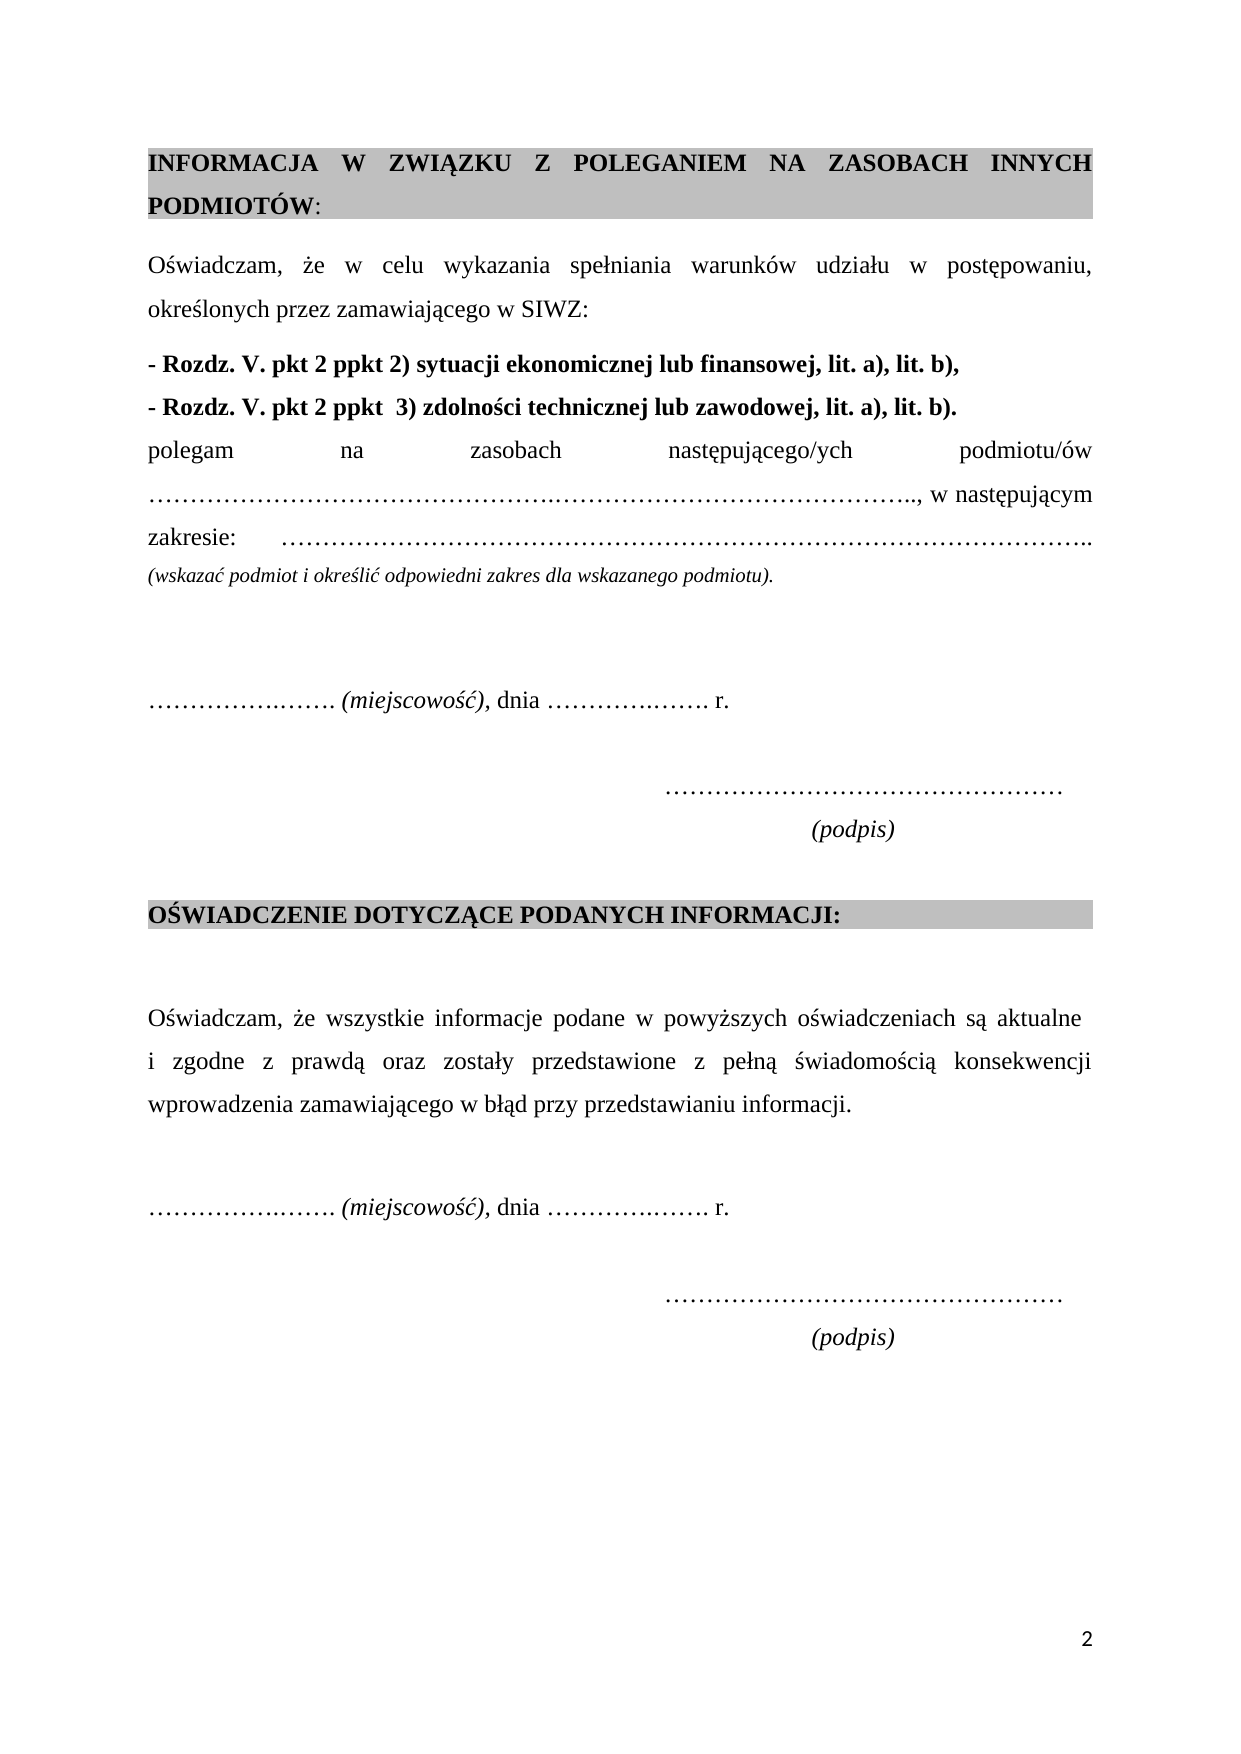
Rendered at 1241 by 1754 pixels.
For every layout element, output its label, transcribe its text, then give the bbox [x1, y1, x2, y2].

text (podpis) [738, 1322, 1093, 1351]
text …………….……. (miejscowość), dnia ………….……. r. [148, 685, 1093, 713]
text ………………………………………… [148, 1279, 1093, 1307]
text polegam na zasobach następującego/ych podmiotu/ów ………………………………………….…………………………………….., w następującym zakresie: …………………………………………………………………………………….. (wskazać podmiot i określić odpowiedni zakres dla wskazanego podmiotu). [148, 436, 1093, 587]
text (podpis) [738, 814, 1093, 843]
text …………….……. (miejscowość), dnia ………….……. r. [148, 1192, 1093, 1221]
text Oświadczam, że w celu wykazania spełniania warunków udziału w postępowaniu, określonych przez zamawiającego w SIWZ: [148, 251, 1093, 322]
text OŚWIADCZENIE DOTYCZĄCE PODANYCH INFORMACJI: [148, 900, 1093, 929]
text Oświadczam, że wszystkie informacje podane w powyższych oświadczeniach są aktualne i zgodne z prawdą oraz zostały przedstawione z pełną świadomością konsekwencji wprowadzenia zamawiającego w błąd przy przedstawianiu informacji. [148, 1003, 1093, 1118]
text - Rozdz. V. pkt 2 ppkt 3) zdolności technicznej lub zawodowej, lit. a), lit. b). [148, 392, 1093, 421]
text ………………………………………… [148, 771, 1093, 800]
text INFORMACJA W ZWIĄZKU Z POLEGANIEM NA ZASOBACH INNYCH PODMIOTÓW: [148, 148, 1093, 219]
text - Rozdz. V. pkt 2 ppkt 2) sytuacji ekonomicznej lub finansowej, lit. a), lit. b), [148, 349, 1093, 378]
